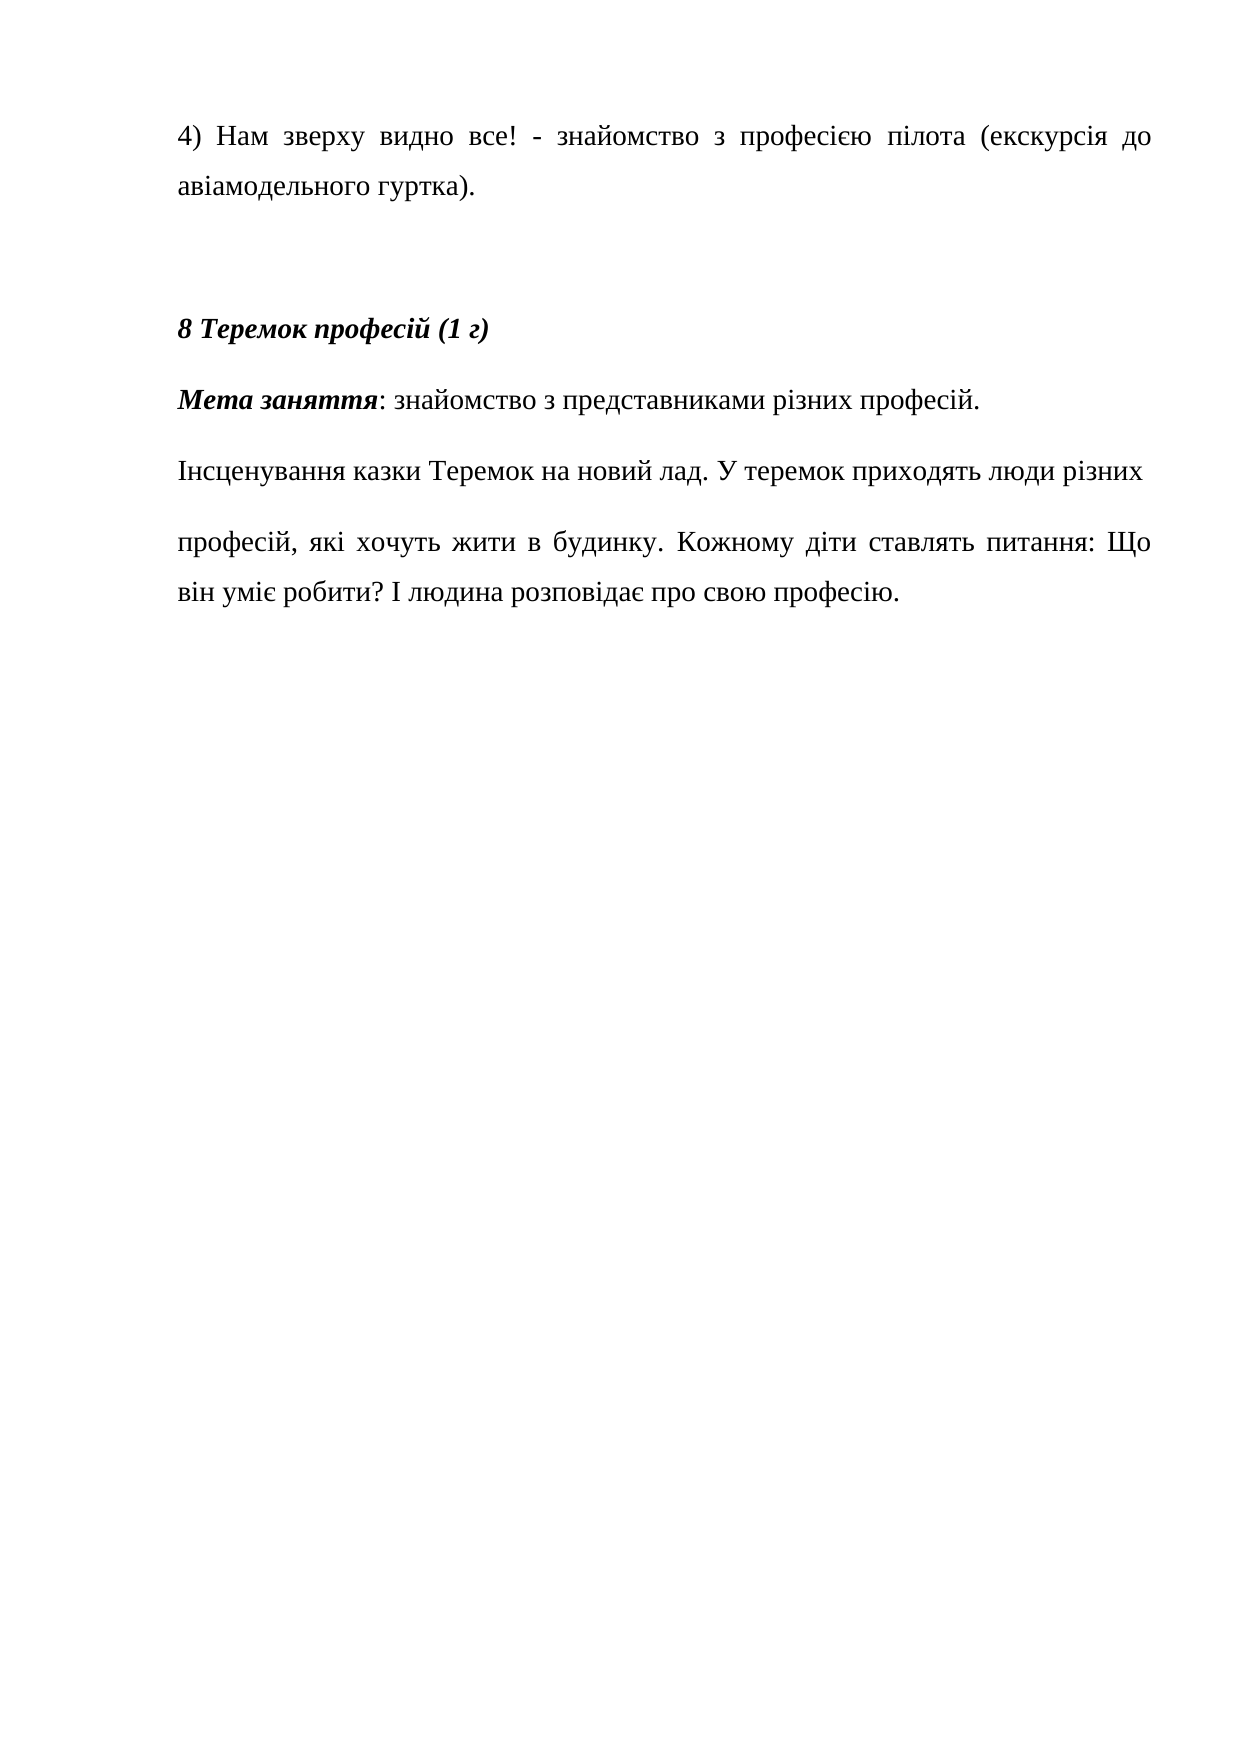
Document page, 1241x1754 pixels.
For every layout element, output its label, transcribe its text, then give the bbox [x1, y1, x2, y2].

text 4) Нам зверху видно все! - знайомство з професією пілота (екскурсія до авіамодельного гуртка). [177, 118, 1152, 202]
text 8 Теремок професій () [177, 311, 1152, 344]
text професій, які хочуть жити в будинку. Кожному діти ставлять питання: Що він уміє робити? І людина розповідає про свою професію. [177, 524, 1152, 608]
text Інсценування казки Теремок на новий лад. У теремок приходять люди різних [177, 453, 1152, 487]
text Мета заняття: знайомство з представниками різних професій. [177, 382, 1152, 415]
